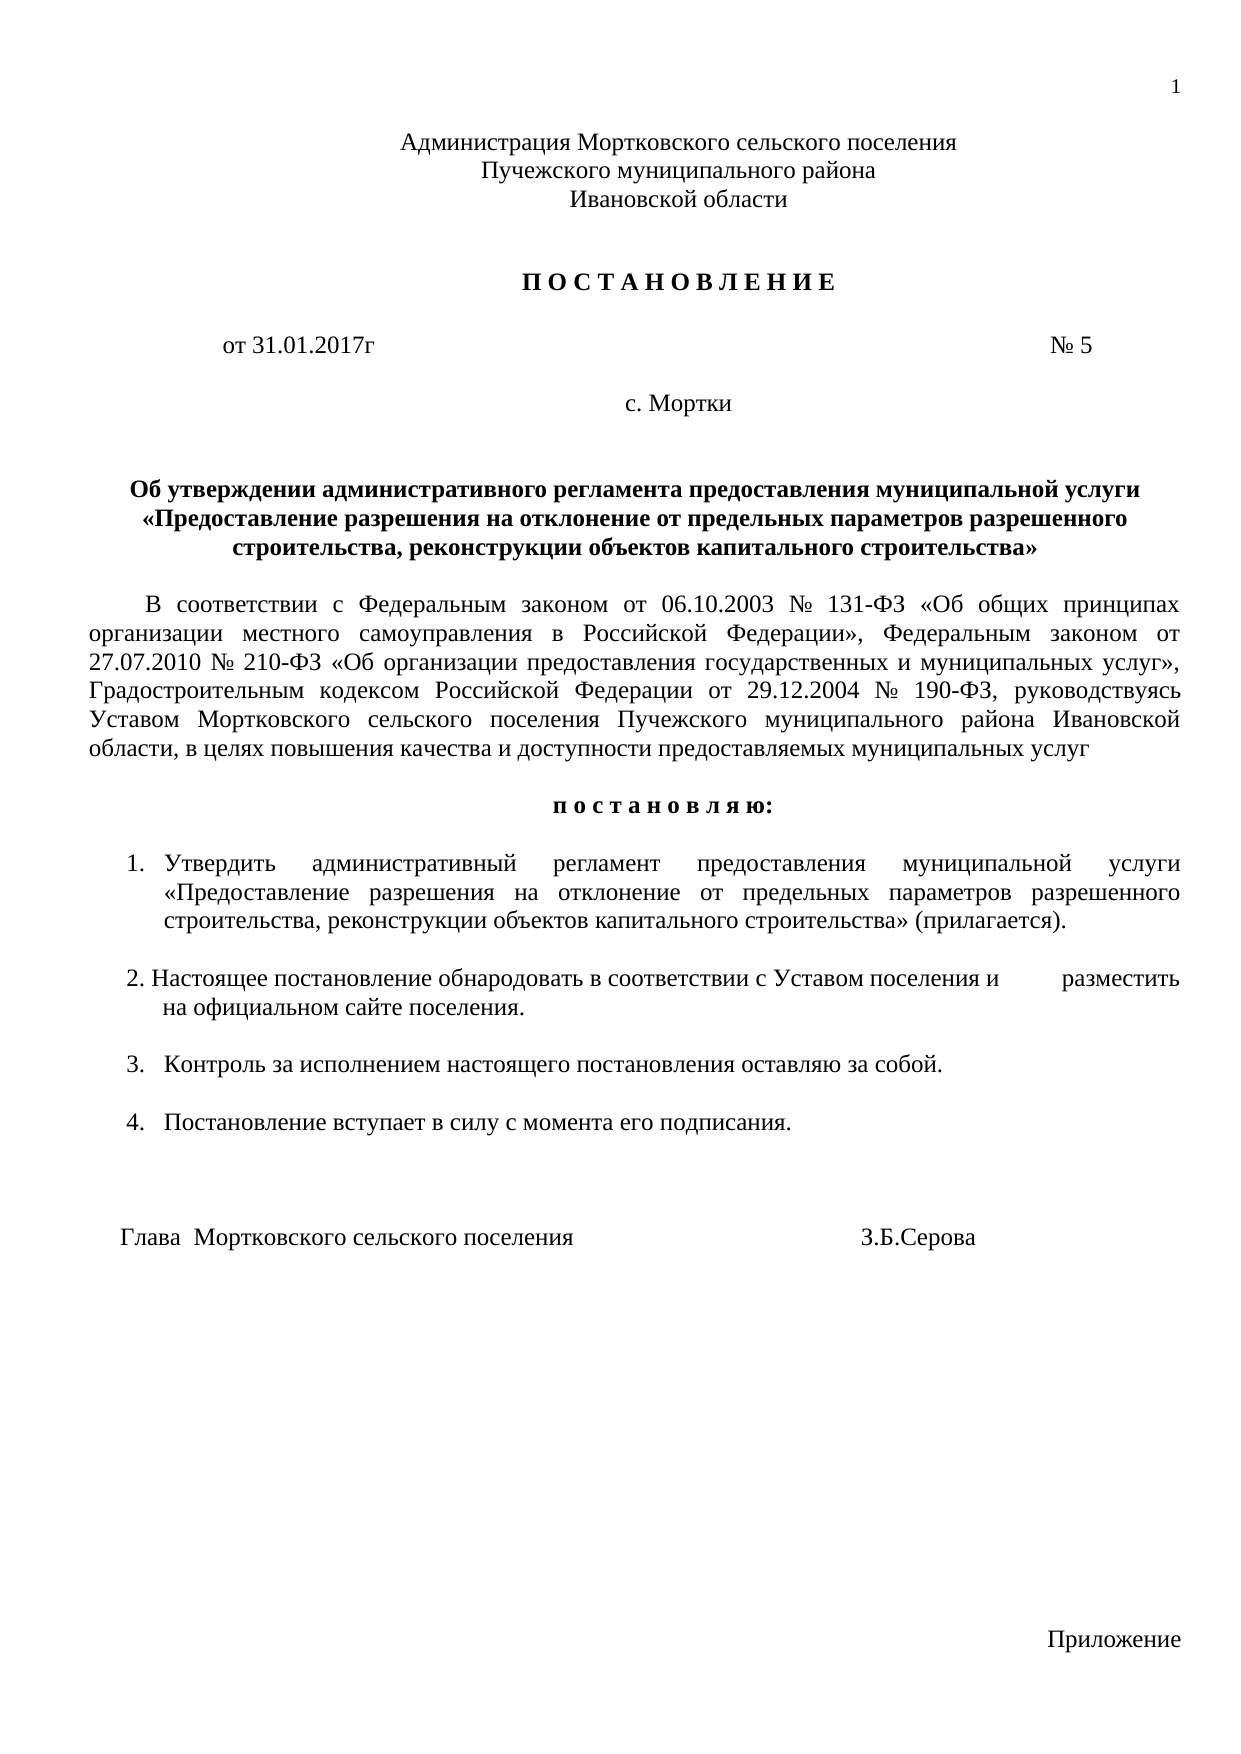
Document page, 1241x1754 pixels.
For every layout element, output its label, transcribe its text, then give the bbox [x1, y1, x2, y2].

table_header Администрация Мортковского сельского поселения Пучежского муниципального района Ивановской области П О С Т А Н О В Л Е Н И Е [184, 127, 1173, 330]
text п о с т а н о в л я ю: [89, 790, 1181, 819]
table_cell от 31.01.2017г № 5 [184, 330, 1173, 388]
table_cell с. Мортки [184, 388, 1173, 417]
subtitle Приложение [89, 1624, 1181, 1653]
subtitle Утвердить административный регламент предоставления муниципальной услуги «Предоставление разрешения на отклонение от предельных параметров разрешенного строительства, реконструкции объектов капитального строительства» (прилагается). [126, 848, 1181, 934]
subtitle Об утверждении административного регламента предоставления муниципальной услуги «Предоставление разрешения на отклонение от предельных параметров разрешенного строительства, реконструкции объектов капитального строительства» [89, 474, 1181, 560]
text 2. Настоящее постановление обнародовать в соответствии с Уставом поселения и разместить на официальном сайте поселения. [89, 963, 1181, 1020]
text В соответствии с Федеральным законом от 06.10.2003 № 131-ФЗ «Об общих принципах организации местного самоуправления в Российской Федерации», Федеральным законом от 27.07.2010 № 210-ФЗ «Об организации предоставления государственных и муниципальных услуг», Градостроительным кодексом Российской Федерации от 29.12.2004 № 190-ФЗ, руководствуясь Уставом Мортковского сельского поселения Пучежского муниципального района Ивановской области, в целях повышения качества и доступности предоставляемых муниципальных услуг [89, 589, 1181, 762]
list Постановление вступает в силу с момента его подписания. [126, 1107, 1181, 1135]
text Глава Мортковского сельского поселения З.Б.Серова [89, 1222, 1181, 1250]
list Контроль за исполнением настоящего постановления оставляю за собой. [126, 1049, 1181, 1078]
